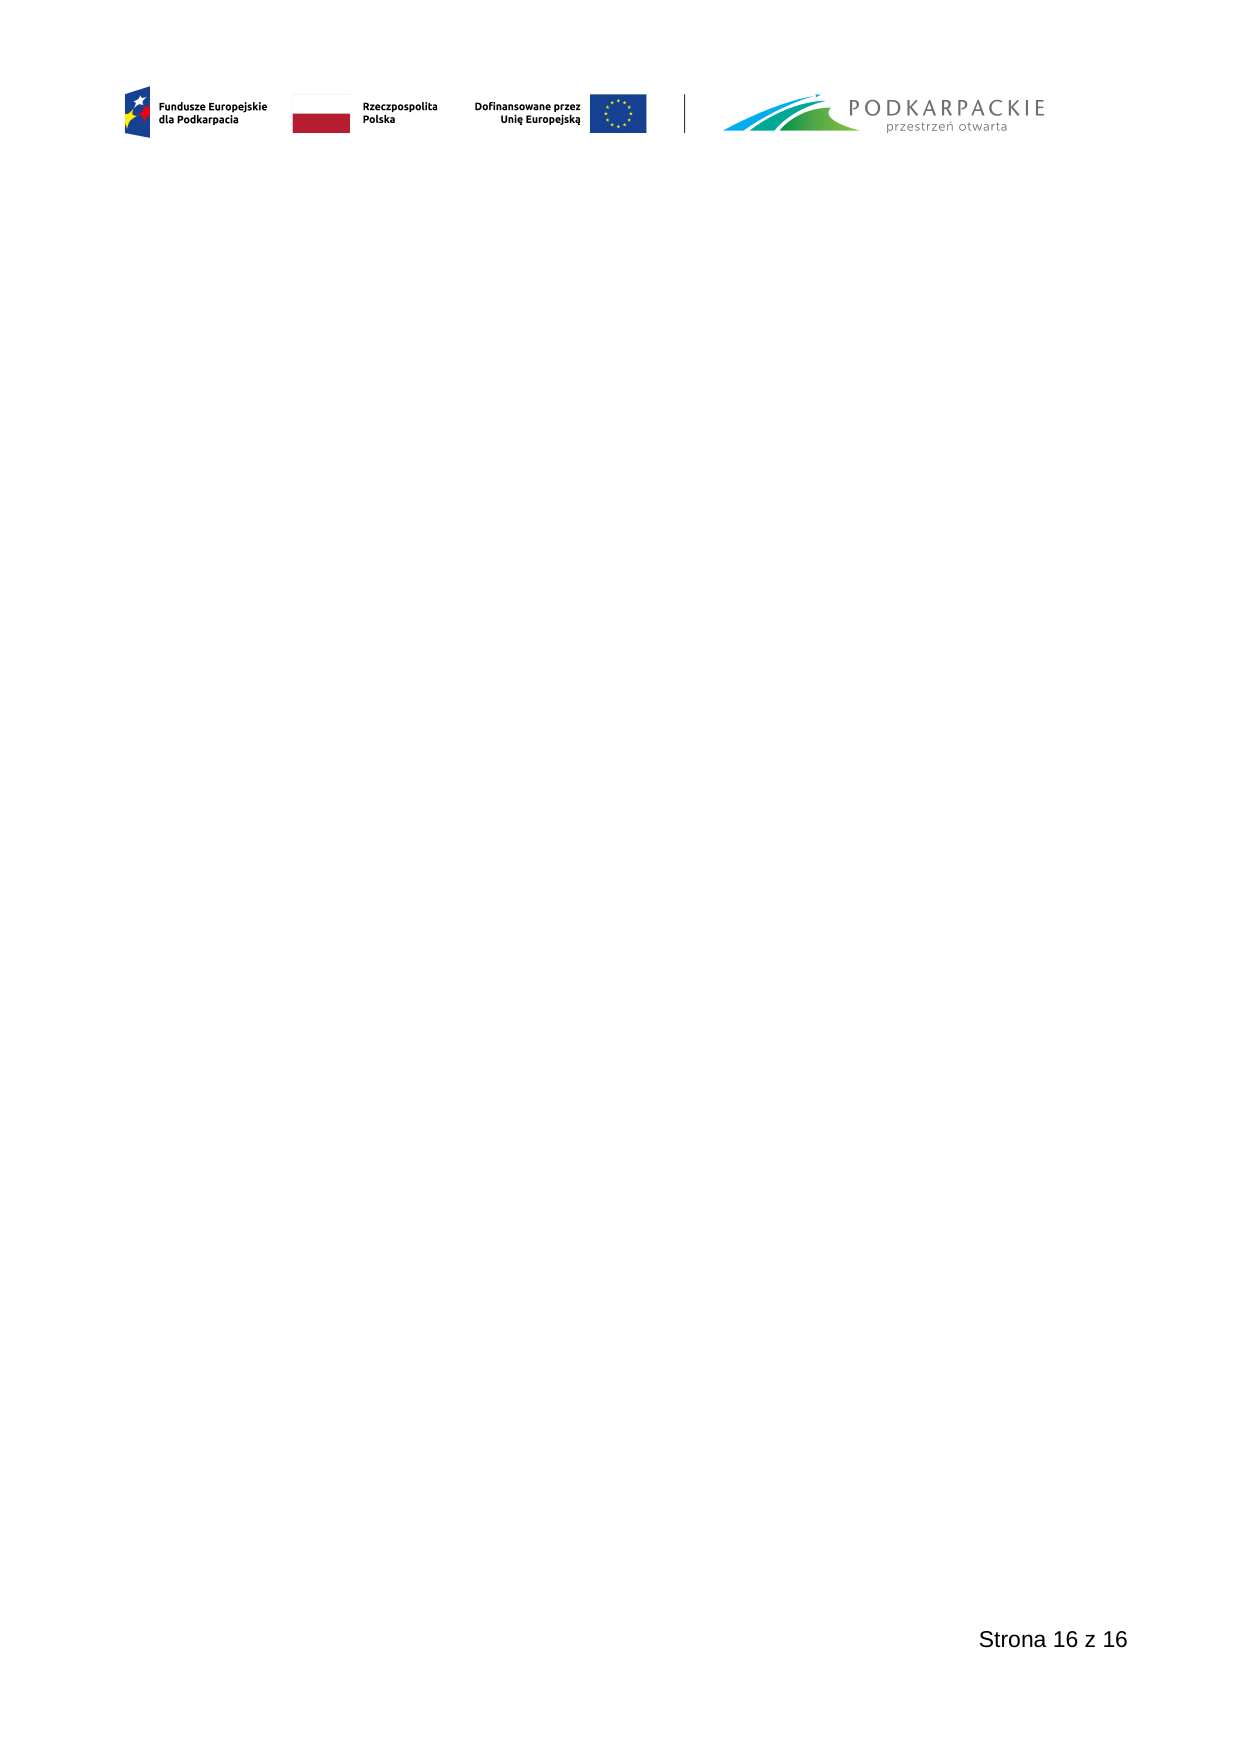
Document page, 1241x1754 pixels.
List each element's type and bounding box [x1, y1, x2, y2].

picture [112, 73, 1057, 151]
